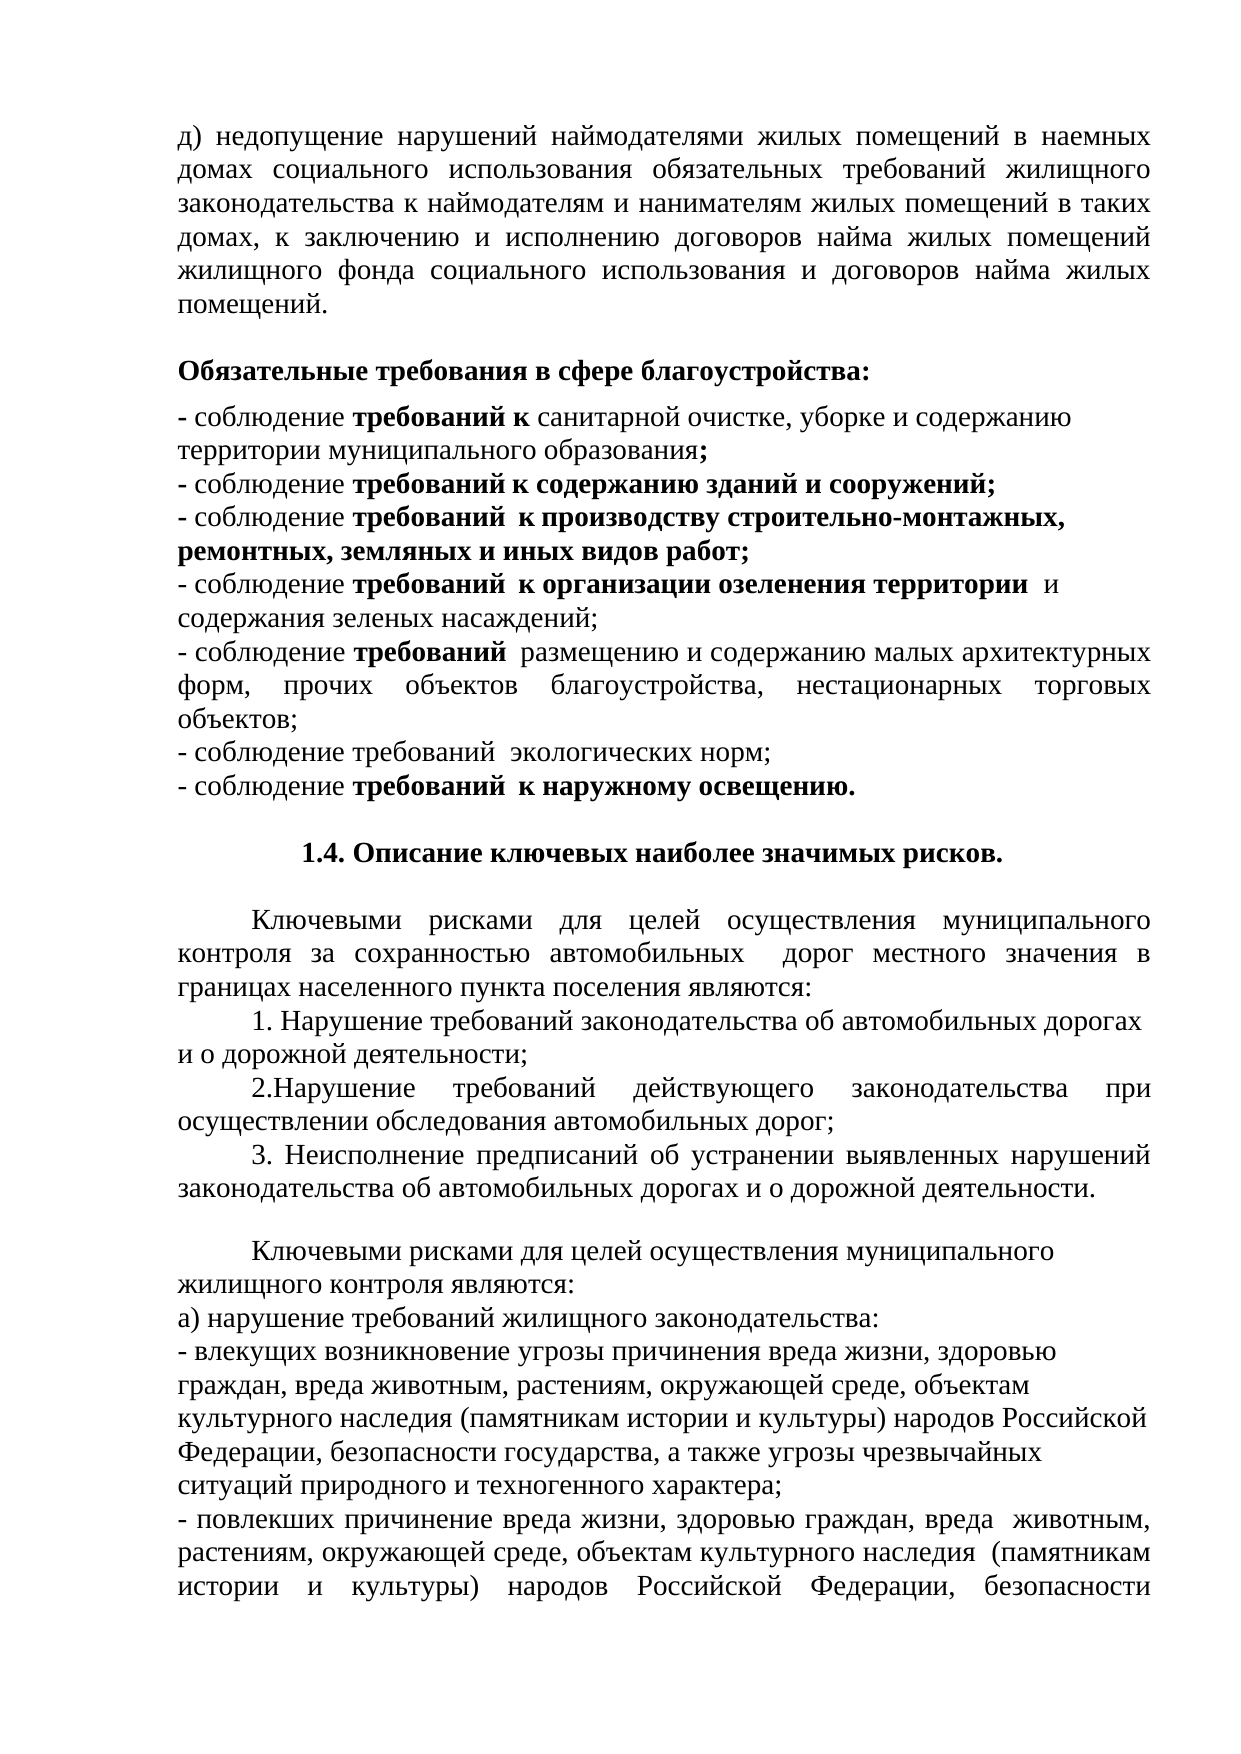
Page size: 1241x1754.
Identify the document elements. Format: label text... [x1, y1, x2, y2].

text Обязательные требования в сфере благоустройства: [177, 353, 1152, 386]
text - соблюдение требований экологических норм; [177, 734, 1152, 768]
text Ключевыми рисками для целей осуществления муниципального жилищного контроля являются: [177, 1233, 1152, 1300]
text - соблюдение требований к производству строительно-монтажных, ремонтных, земляных и иных видов работ; [177, 499, 1152, 567]
text 1. Нарушение требований законодательства об автомобильных дорогах и о дорожной деятельности; [177, 1003, 1152, 1070]
text - соблюдение требований к содержанию зданий и сооружений; [177, 466, 1152, 499]
text 1.4. Описание ключевых наиболее значимых рисков. [177, 835, 1152, 868]
text 3. Неисполнение предписаний об устранении выявленных нарушений законодательства об автомобильных дорогах и о дорожной деятельности. [177, 1137, 1152, 1204]
text - влекущих возникновение угрозы причинения вреда жизни, здоровью граждан, вреда животным, растениям, окружающей среде, объектам культурного наследия (памятникам истории и культуры) народов Российской Федерации, безопасности государства, а также угрозы чрезвычайных ситуаций природного и техногенного характера; [177, 1333, 1152, 1501]
text - соблюдение требований к организации озеленения территории и содержания зеленых насаждений; [177, 567, 1152, 634]
text - соблюдение требований к санитарной очистке, уборке и содержанию территории муниципального образования; [177, 399, 1152, 466]
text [177, 1501, 1152, 1602]
text 2.Нарушение требований действующего законодательства при осуществлении обследования автомобильных дорог; [177, 1070, 1152, 1137]
text а) нарушение требований жилищного законодательства: [177, 1300, 1152, 1333]
text д) недопущение нарушений наймодателями жилых помещений в наемных домах социального использования обязательных требований жилищного законодательства к наймодателям и нанимателям жилых помещений в таких домах, к заключению и исполнению договоров найма жилых помещений жилищного фонда социального использования и договоров найма жилых помещений. [177, 118, 1152, 319]
text - соблюдение требований размещению и содержанию малых архитектурных форм, прочих объектов благоустройства, нестационарных торговых объектов; [177, 634, 1152, 734]
text - соблюдение требований к наружному освещению. [177, 768, 1152, 801]
text Ключевыми рисками для целей осуществления муниципального контроля за сохранностью автомобильных дорог местного значения в границах населенного пункта поселения являются: [177, 902, 1152, 1003]
